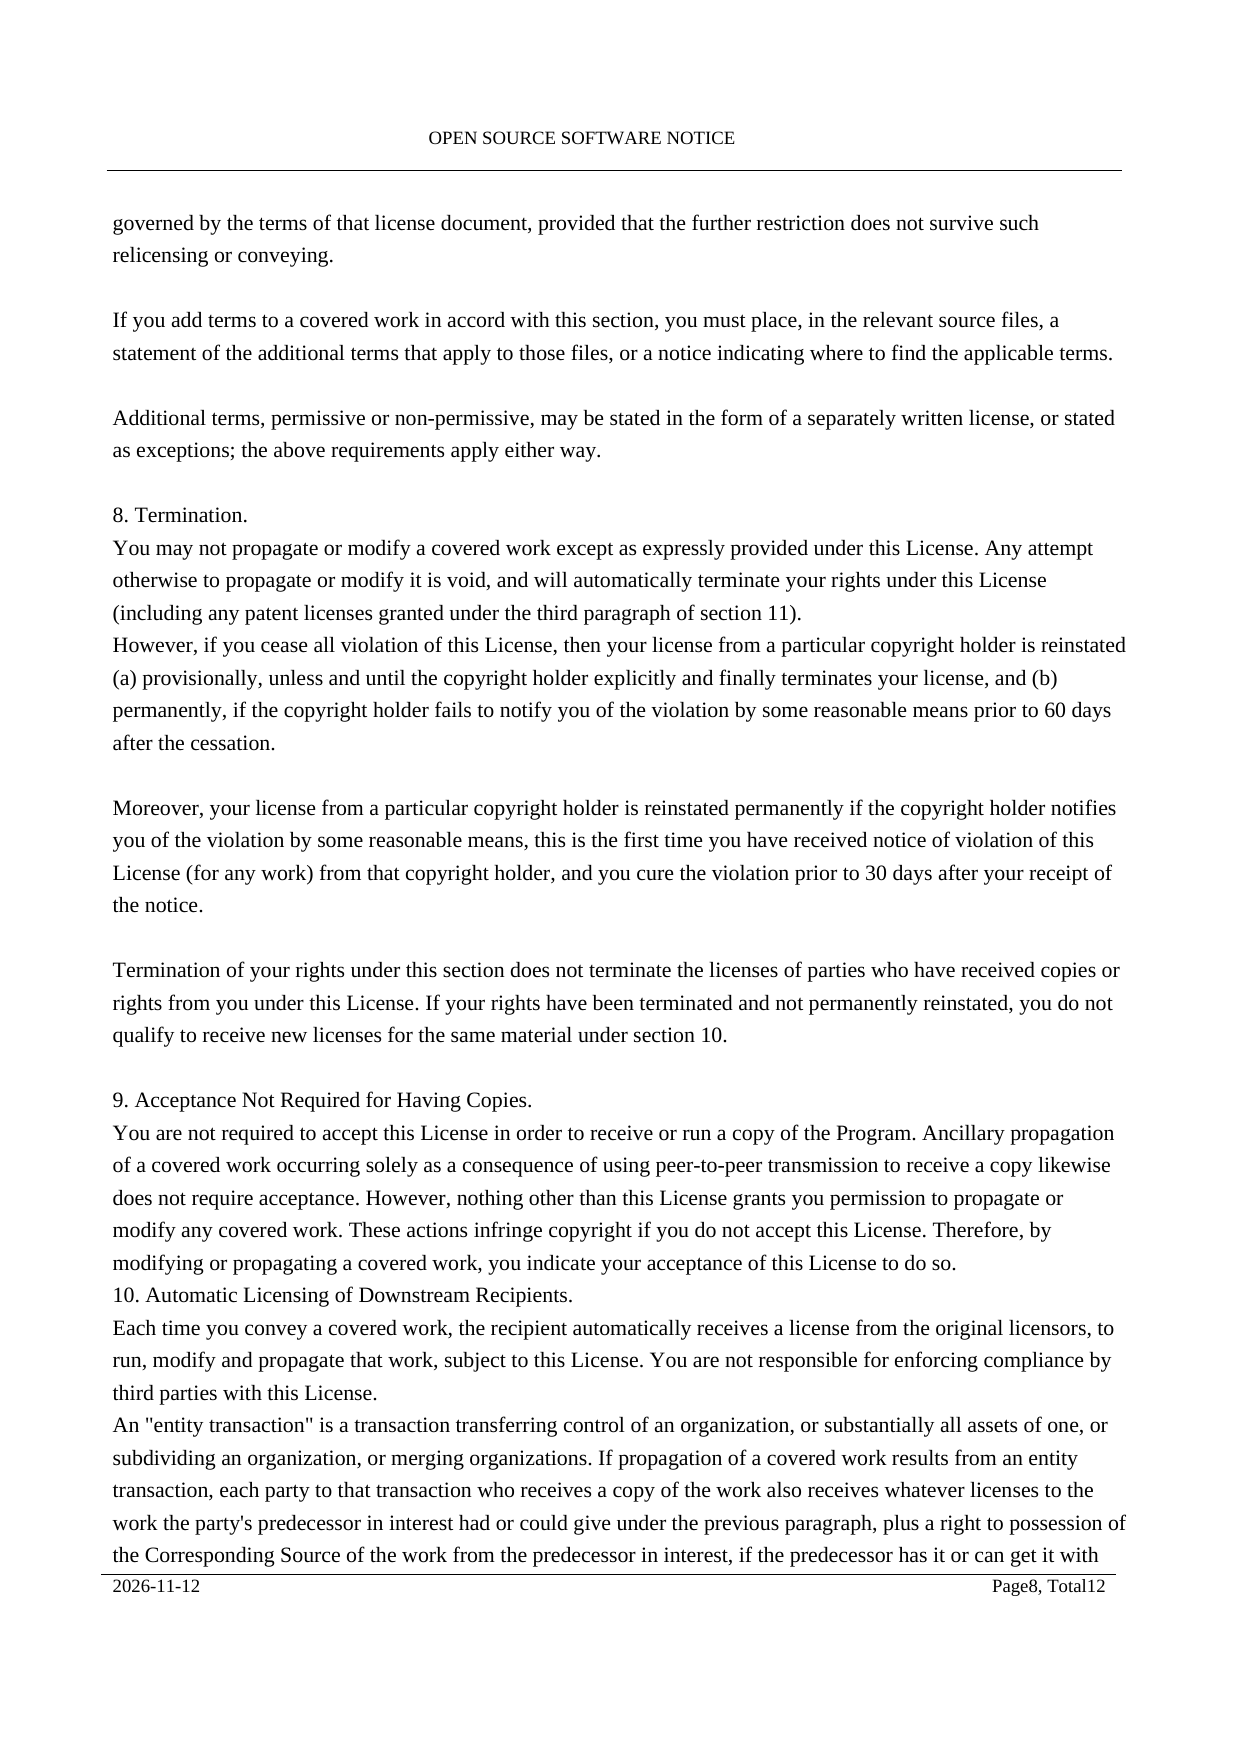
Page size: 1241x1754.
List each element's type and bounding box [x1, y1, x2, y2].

text [112, 206, 1128, 1571]
